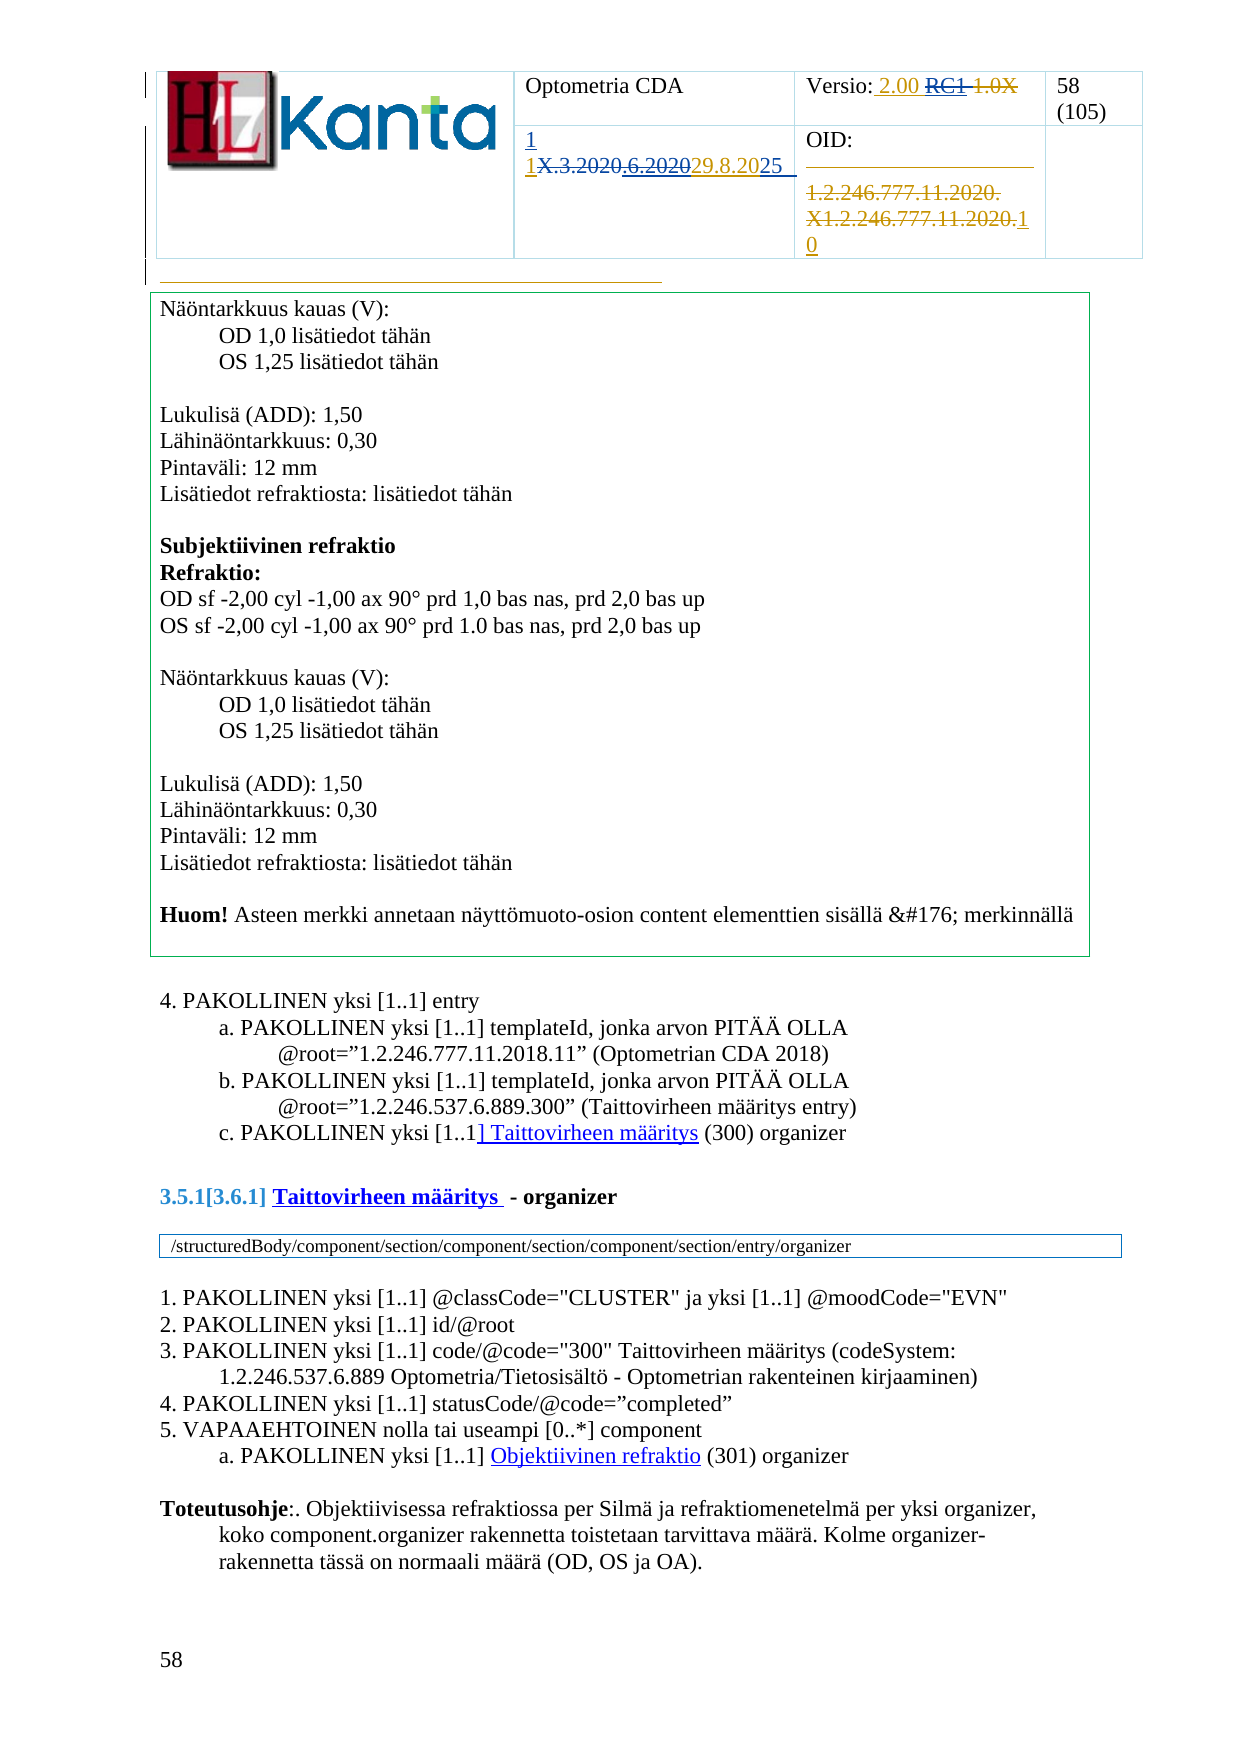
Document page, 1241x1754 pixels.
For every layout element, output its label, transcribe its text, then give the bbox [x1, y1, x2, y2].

subtitle Taittovirheen määritys - organizer [159, 1183, 1081, 1209]
text Lukulisä (ADD): 1,50 [159, 770, 1081, 796]
text b. PAKOLLINEN yksi [1..1] templateId, jonka arvon PITÄÄ OLLA @root=”1.2.246.537.6.889.300” (Taittovirheen määritys entry) [218, 1067, 1081, 1119]
text c. PAKOLLINEN yksi [1..1] Taittovirheen määritys (300) organizer [218, 1119, 1081, 1146]
text Refraktio: [159, 559, 1081, 585]
text 5. VAPAAEHTOINEN nolla tai useampi [0..*] component [159, 1416, 1081, 1442]
text 1. PAKOLLINEN yksi [1..1] @classCode="CLUSTER" ja yksi [1..1] @moodCode="EVN" [159, 1284, 1081, 1311]
text Pintaväli: 12 mm [159, 453, 1081, 480]
text a. PAKOLLINEN yksi [1..1] templateId, jonka arvon PITÄÄ OLLA @root=”1.2.246.777.11.2018.11” (Optometrian CDA 2018) [218, 1014, 1081, 1067]
text OD sf -2,00 cyl -1,00 ax 90° prd 1,0 bas nas, prd 2,0 bas up [159, 585, 1081, 612]
text Lukulisä (ADD): 1,50 [159, 401, 1081, 427]
text Lisätiedot refraktiosta: lisätiedot tähän [159, 849, 1081, 875]
text Pintaväli: 12 mm [159, 822, 1081, 849]
text Lähinäöntarkkuus: 0,30 [159, 796, 1081, 822]
text Subjektiivinen refraktio [159, 533, 1081, 559]
text a. PAKOLLINEN yksi [1..1] Objektiivinen refraktio (301) organizer [218, 1442, 1081, 1469]
text OS sf -2,00 cyl -1,00 ax 90° prd 1.0 bas nas, prd 2,0 bas up [159, 612, 1081, 638]
text 3. PAKOLLINEN yksi [1..1] code/@code="300" Taittovirheen määritys (codeSystem: 1.2.246.537.6.889 Optometria/Tietosisältö - Optometrian rakenteinen kirjaaminen) [159, 1337, 1081, 1390]
text Näöntarkkuus kauas (V): OD 1,0 lisätiedot tähän OS 1,25 lisätiedot tähän [159, 664, 1081, 743]
table_header /structuredBody/component/section/component/section/component/section/entry/organizer [160, 1235, 1121, 1257]
text Lisätiedot refraktiosta: lisätiedot tähän [159, 480, 1081, 506]
text 2. PAKOLLINEN yksi [1..1] id/@root [159, 1311, 1081, 1337]
text Näöntarkkuus kauas (V): OD 1,0 lisätiedot tähän OS 1,25 lisätiedot tähän [151, 293, 1089, 374]
text Huom! Asteen merkki annetaan näyttömuoto-osion content elementtien sisällä &#176; merkinnällä [159, 902, 1081, 928]
text 4. PAKOLLINEN yksi [1..1] entry [159, 988, 1081, 1014]
picture [167, 71, 279, 171]
text Lähinäöntarkkuus: 0,30 [159, 427, 1081, 453]
text 4. PAKOLLINEN yksi [1..1] statusCode/@code=”completed” [159, 1390, 1081, 1416]
text Toteutusohje:. Objektiivisessa refraktiossa per Silmä ja refraktiomenetelmä per yksi organizer, koko component.organizer rakennetta toistetaan tarvittava määrä. Kolme organizer-rakennetta tässä on normaali määrä (OD, OS ja OA). [159, 1495, 1081, 1574]
picture [281, 96, 496, 150]
